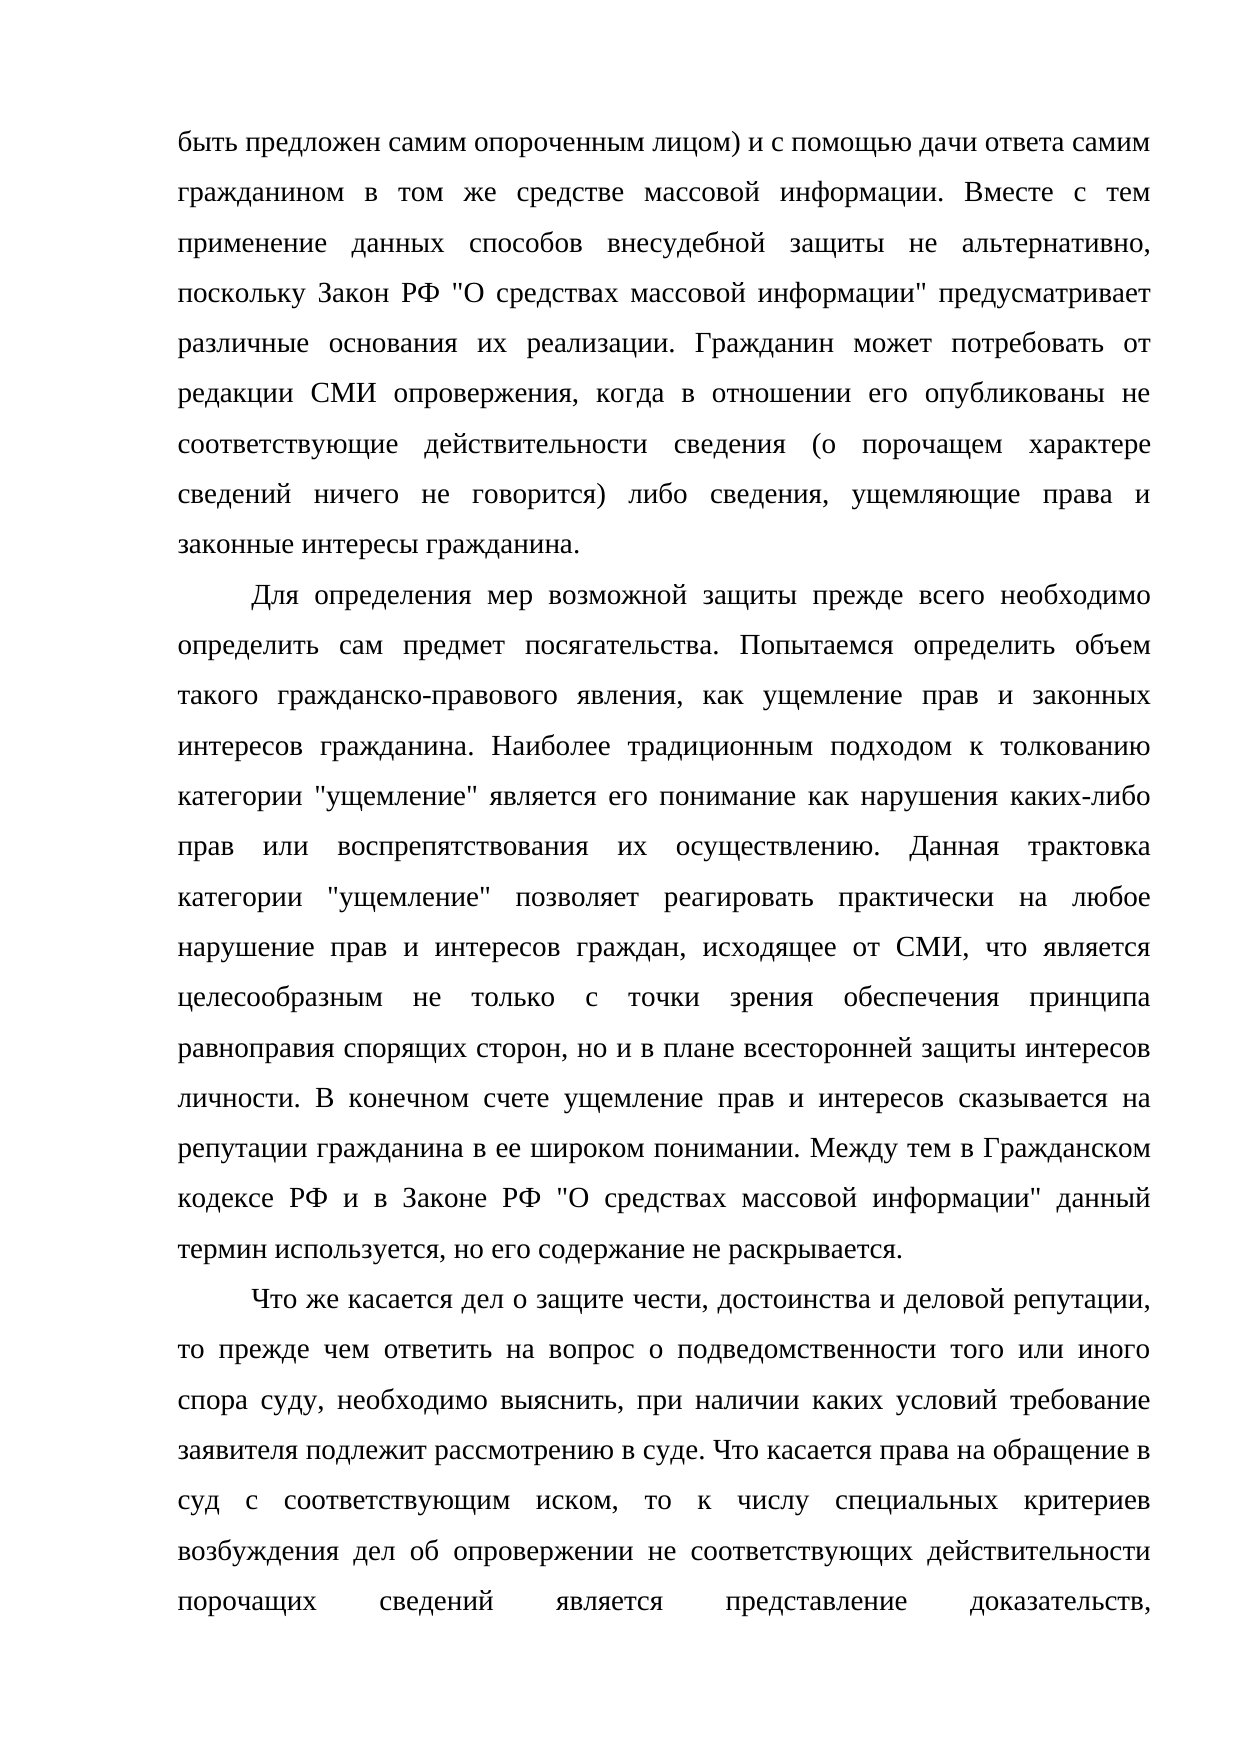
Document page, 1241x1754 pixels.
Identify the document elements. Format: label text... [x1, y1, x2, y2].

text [177, 124, 1152, 560]
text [177, 1281, 1152, 1617]
text Для определения мер возможной защиты прежде всего необходимо определить сам предмет посягательства. Попытаемся определить объем такого гражданско-правового явления, как ущемление прав и законных интересов гражданина. Наиболее традиционным подходом к толкованию категории "ущемление" является его понимание как нарушения каких-либо прав или воспрепятствования их осуществлению. Данная трактовка категории "ущемление" позволяет реагировать практически на любое нарушение прав и интересов граждан, исходящее от СМИ, что является целесообразным не только с точки зрения обеспечения принципа равноправия спорящих сторон, но и в плане всесторонней защиты интересов личности. В конечном счете ущемление прав и интересов сказывается на репутации гражданина в ее широком понимании. Между тем в Гражданском кодексе РФ и в Законе РФ "О средствах массовой информации" данный термин используется, но его содержание не раскрывается. [177, 577, 1152, 1264]
